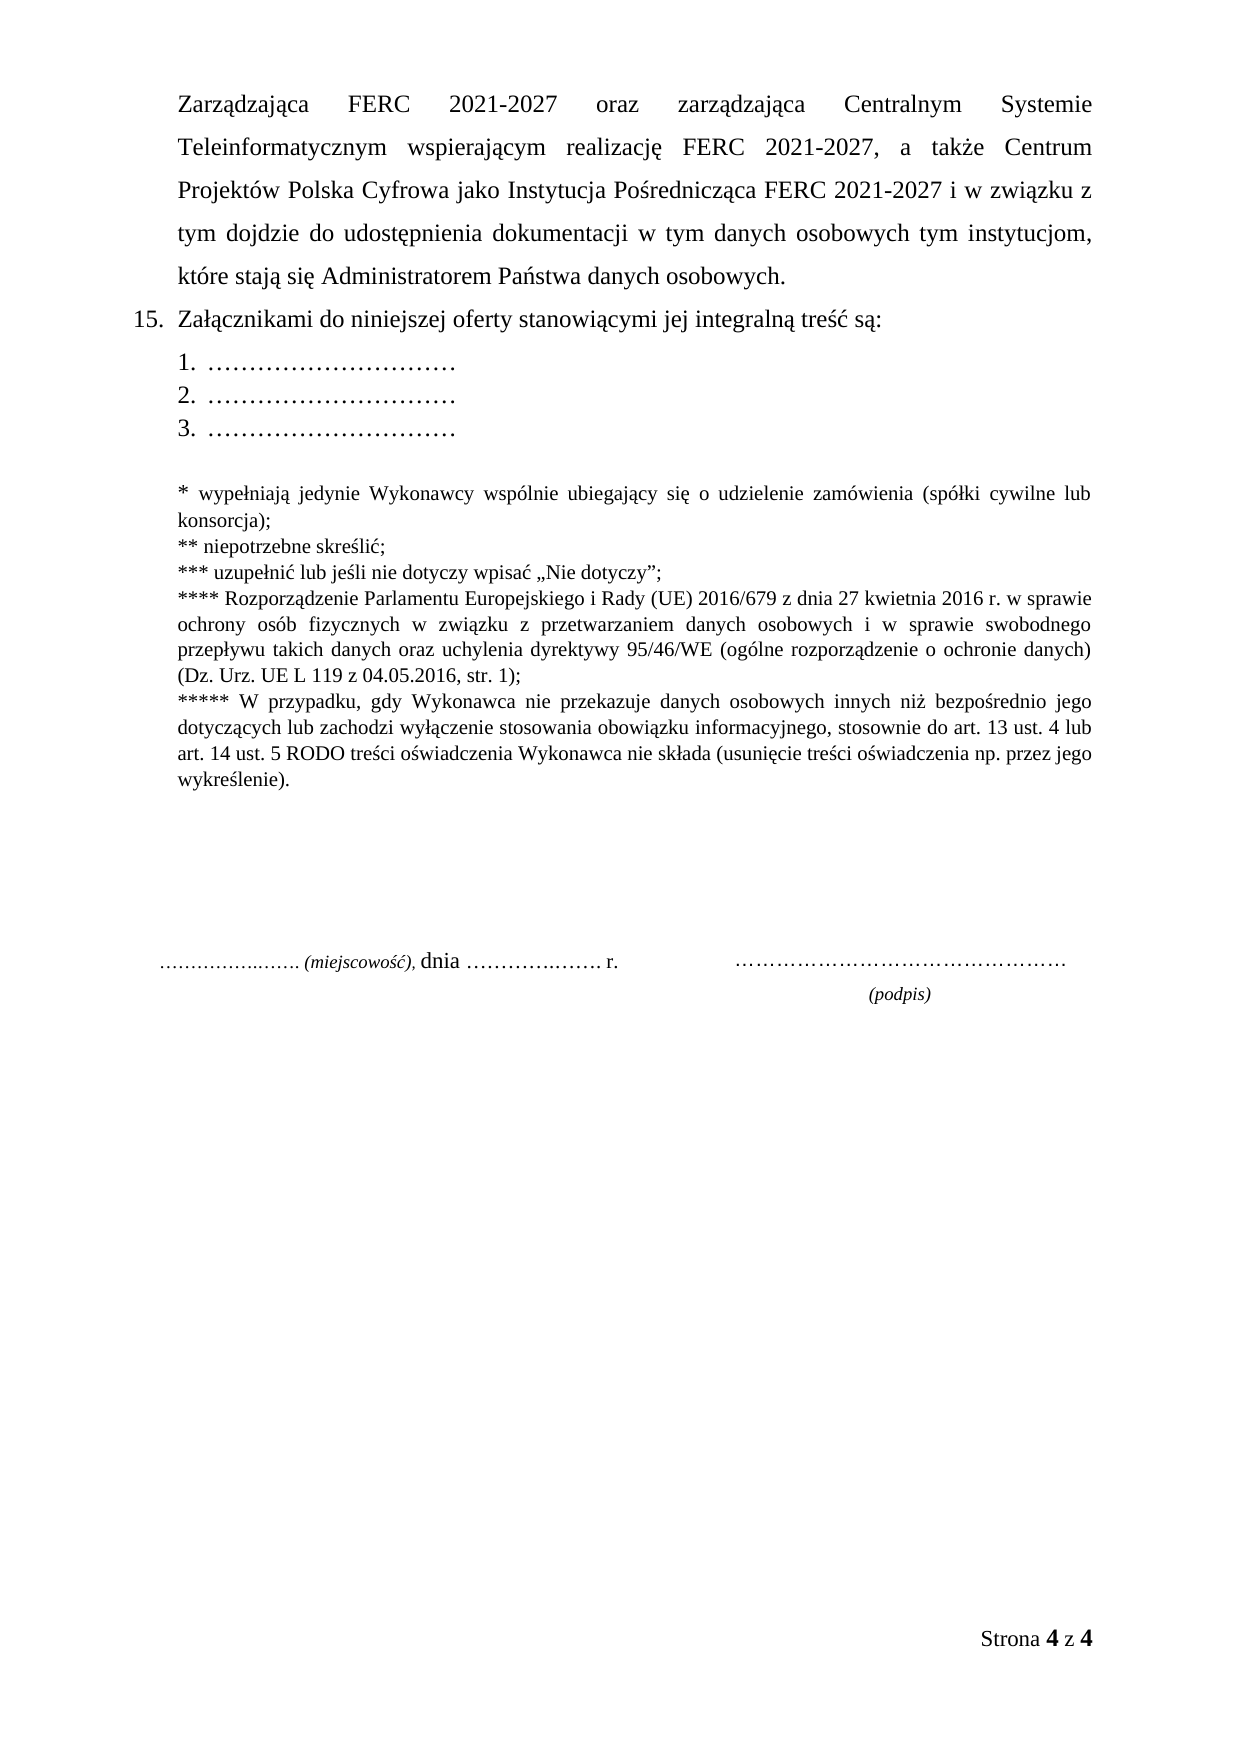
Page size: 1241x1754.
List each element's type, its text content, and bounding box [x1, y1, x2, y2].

list ** niepotrzebne skreślić; [177, 534, 1093, 558]
list Załącznikami do niniejszej oferty stanowiącymi jej integralną treść są: [133, 304, 1093, 333]
table_header ………………………………………… (podpis) [709, 947, 1093, 1047]
list ***** W przypadku, gdy Wykonawca nie przekazuje danych osobowych innych niż bezpośrednio jego dotyczących lub zachodzi wyłączenie stosowania obowiązku informacyjnego, stosownie do art. 13 ust. 4 lub art. 14 ust. 5 RODO treści oświadczenia Wykonawca nie składa (usunięcie treści oświadczenia np. przez jego wykreślenie). [177, 689, 1093, 791]
list ………………………… [177, 347, 1093, 376]
list ………………………… [177, 380, 1093, 409]
list * wypełniają jedynie Wykonawcy wspólnie ubiegający się o udzielenie zamówienia (spółki cywilne lub konsorcja); [177, 479, 1093, 532]
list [133, 89, 1093, 290]
table_header …………….……. (miejscowość), dnia ………….……. r. [148, 947, 709, 1047]
list **** Rozporządzenie Parlamentu Europejskiego i Rady (UE) 2016/679 z dnia 27 kwietnia 2016 r. w sprawie ochrony osób fizycznych w związku z przetwarzaniem danych osobowych i w sprawie swobodnego przepływu takich danych oraz uchylenia dyrektywy 95/46/WE (ogólne rozporządzenie o ochronie danych) (Dz. Urz. UE L 119 z 04.05.2016, str. 1); [177, 586, 1093, 687]
list ………………………… [177, 413, 1093, 442]
list *** uzupełnić lub jeśli nie dotyczy wpisać „Nie dotyczy”; [177, 559, 1093, 584]
